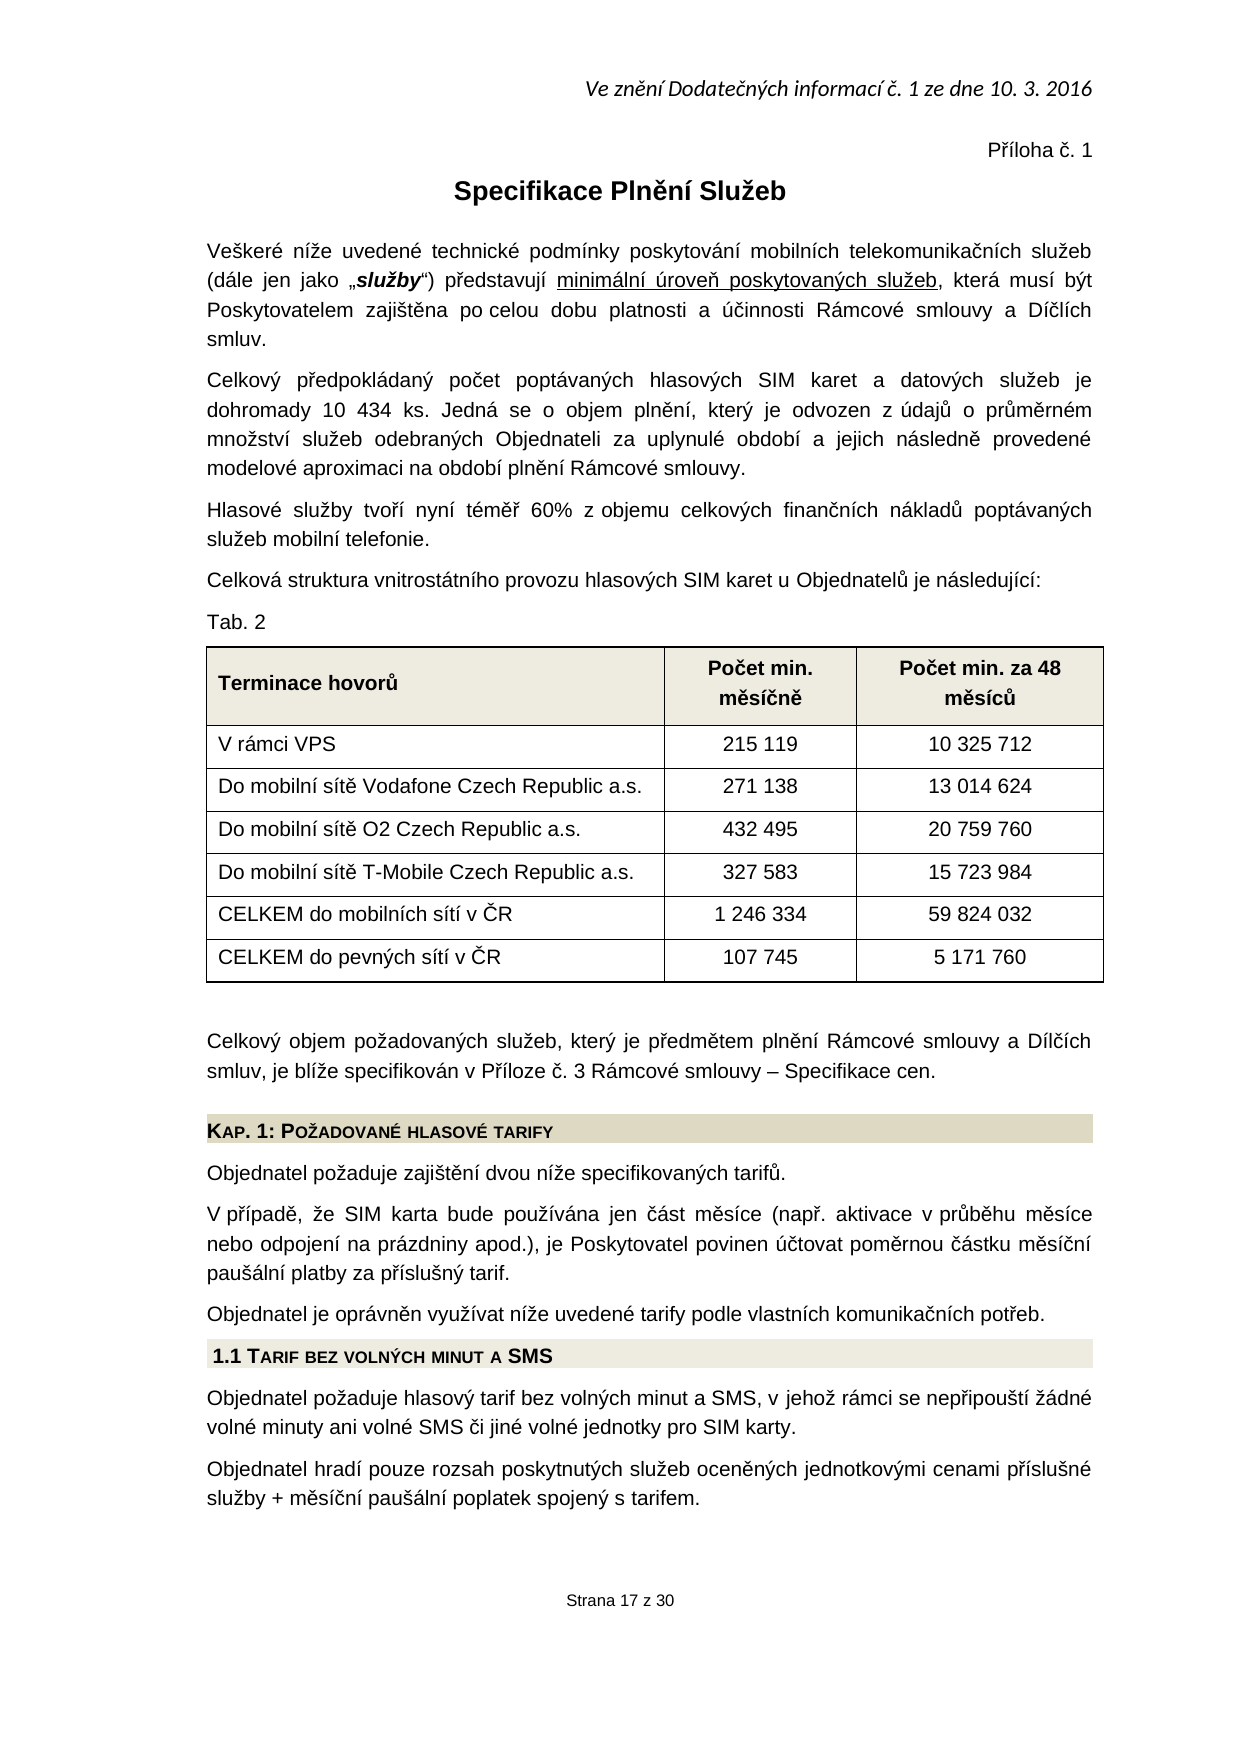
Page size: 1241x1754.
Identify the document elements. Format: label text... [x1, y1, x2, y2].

table_cell Do mobilní sítě O2 Czech Republic a.s. [207, 812, 664, 853]
table_cell Do mobilní sítě T-Mobile Czech Republic a.s. [207, 854, 664, 896]
text V případě, že SIM karta bude používána jen část měsíce (např. aktivace v průběhu měsíce nebo odpojení na prázdniny apod.), je Poskytovatel povinen účtovat poměrnou částku měsíční paušální platby za příslušný tarif. [207, 1197, 1093, 1284]
text Tab. 2 [207, 605, 1093, 634]
text Objednatel je oprávněn využívat níže uvedené tarify podle vlastních komunikačních potřeb. [207, 1297, 1093, 1326]
table_cell 215 119 [665, 726, 856, 768]
table_cell CELKEM do mobilních sítí v ČR [207, 897, 664, 939]
table_cell 432 495 [665, 812, 856, 853]
text Kap. 1: Požadované hlasové tarify [207, 1114, 1093, 1143]
text Celkový objem požadovaných služeb, který je předmětem plnění Rámcové smlouvy a Dílčích smluv, je blíže specifikován v Příloze č. 3 Rámcové smlouvy – Specifikace cen. [207, 1024, 1093, 1082]
text Příloha č. 1 [148, 133, 1093, 162]
table_cell 15 723 984 [857, 854, 1103, 896]
list 1.1 Tarif bez volných minut a SMS [207, 1339, 1093, 1368]
text Specifikace Plnění Služeb [148, 174, 1093, 206]
table_cell 1 246 334 [665, 897, 856, 939]
table_cell 59 824 032 [857, 897, 1103, 939]
text Objednatel hradí pouze rozsah poskytnutých služeb oceněných jednotkovými cenami příslušné služby + měsíční paušální poplatek spojený s tarifem. [207, 1451, 1093, 1509]
text Objednatel požaduje hlasový tarif bez volných minut a SMS, v jehož rámci se nepřipouští žádné volné minuty ani volné SMS či jiné volné jednotky pro SIM karty. [207, 1380, 1093, 1439]
table_cell CELKEM do pevných sítí v ČR [207, 940, 664, 981]
table_cell 10 325 712 [857, 726, 1103, 768]
table_cell 327 583 [665, 854, 856, 896]
text Hlasové služby tvoří nyní téměř 60% z objemu celkových finančních nákladů poptávaných služeb mobilní telefonie. [207, 492, 1093, 551]
table_cell 107 745 [665, 940, 856, 981]
table_header Terminace hovorů [207, 648, 664, 725]
text Veškeré níže uvedené technické podmínky poskytování mobilních telekomunikačních služeb (dále jen jako „služby“) představují minimální úroveň poskytovaných služeb, která musí být Poskytovatelem zajištěna po celou dobu platnosti a účinnosti Rámcové smlouvy a Díčlích smluv. [207, 234, 1093, 351]
table_cell Do mobilní sítě Vodafone Czech Republic a.s. [207, 769, 664, 811]
text Celkový předpokládaný počet poptávaných hlasových SIM karet a datových služeb je dohromady 10 434 ks. Jedná se o objem plnění, který je odvozen z údajů o průměrném množství služeb odebraných Objednateli za uplynulé období a jejich následně provedené modelové aproximaci na období plnění Rámcové smlouvy. [207, 363, 1093, 480]
table_header Počet min. za 48 měsíců [857, 648, 1103, 725]
table_cell V rámci VPS [207, 726, 664, 768]
text Objednatel požaduje zajištění dvou níže specifikovaných tarifů. [207, 1155, 1093, 1184]
table_cell 271 138 [665, 769, 856, 811]
table_header Počet min. měsíčně [665, 648, 856, 725]
table_cell 20 759 760 [857, 812, 1103, 853]
table_cell 5 171 760 [857, 940, 1103, 981]
table_cell 13 014 624 [857, 769, 1103, 811]
text Celková struktura vnitrostátního provozu hlasových SIM karet u Objednatelů je následující: [207, 563, 1093, 592]
